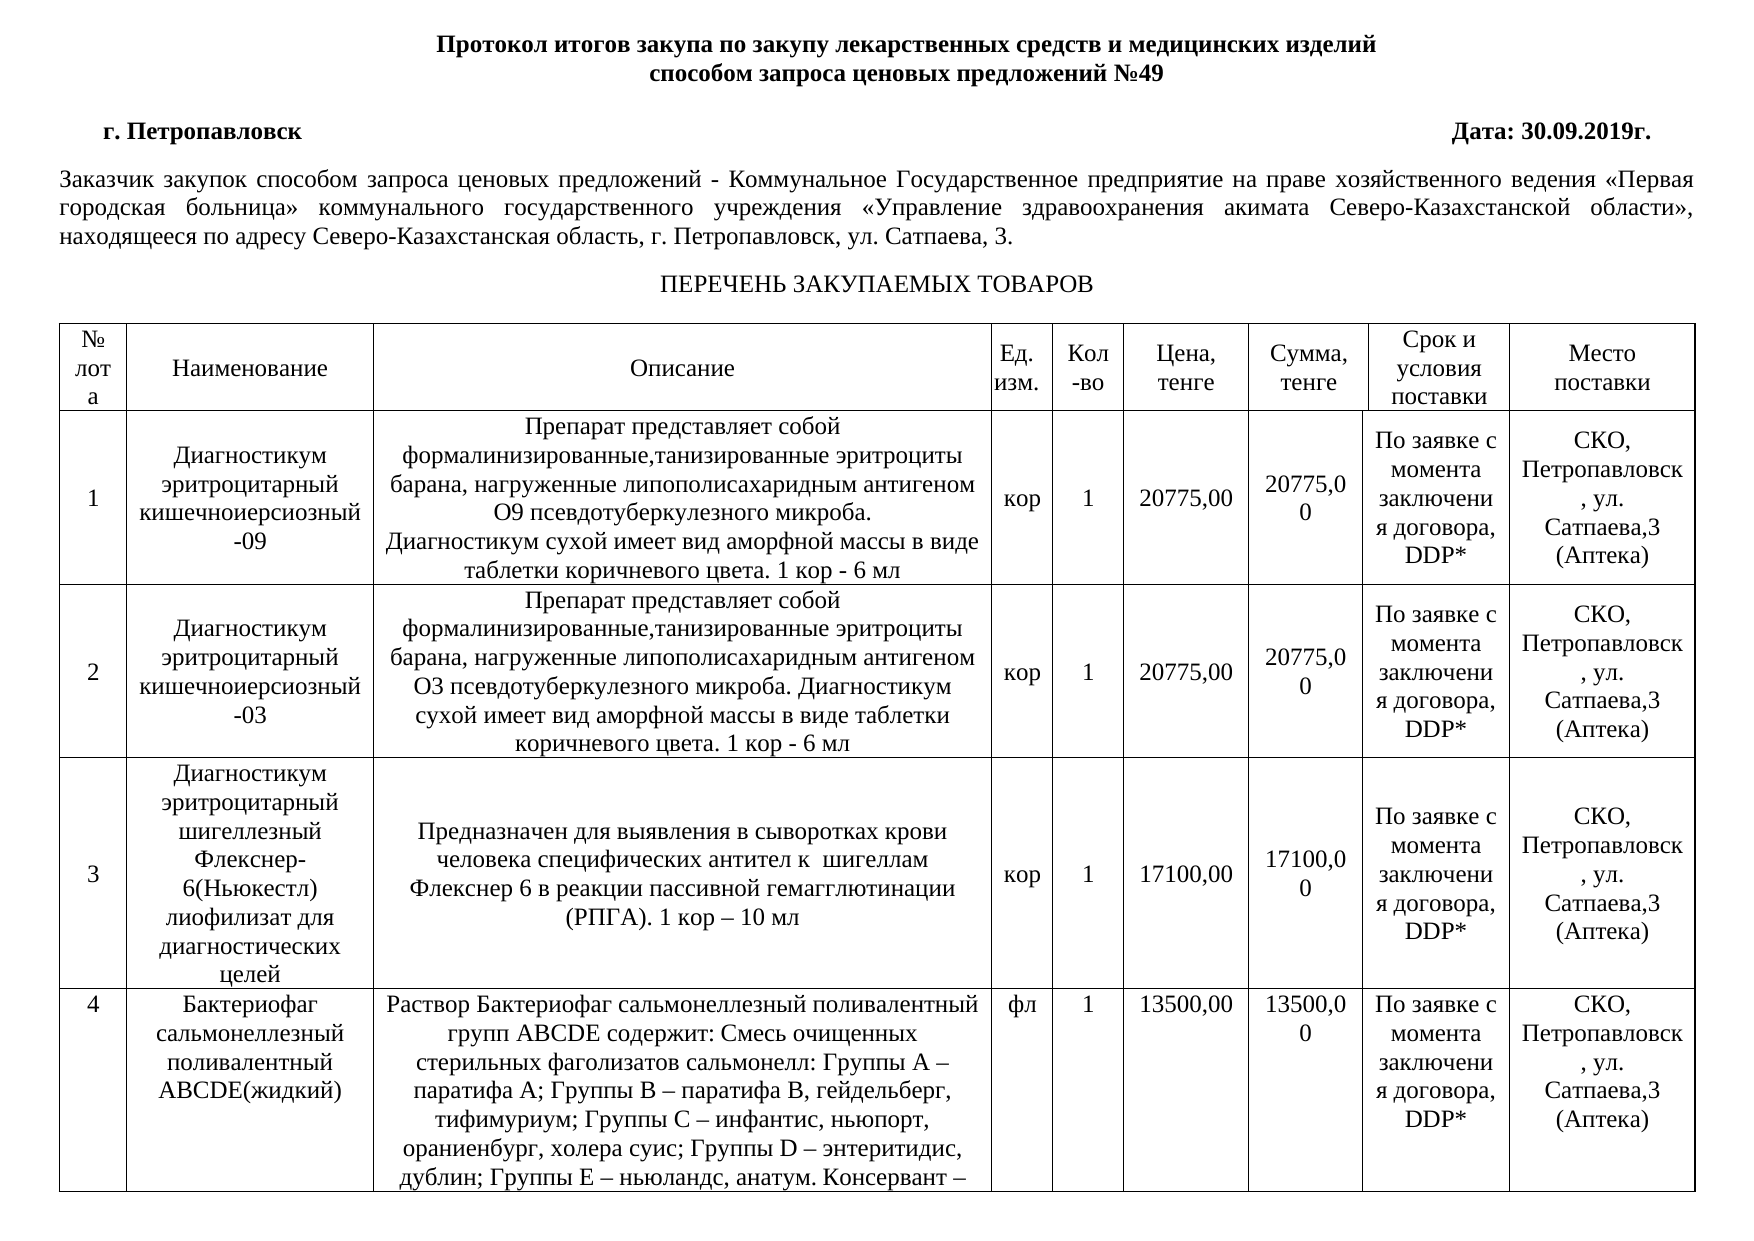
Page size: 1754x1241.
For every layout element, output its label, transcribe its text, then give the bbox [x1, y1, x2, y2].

table_cell 1 [1053, 758, 1123, 988]
text Протокол итогов закупа по закупу лекарственных средств и медицинских изделий [59, 29, 1695, 58]
text г. Петропавловск Дата: 30.09.2019г. [59, 116, 1695, 144]
table_cell кор [992, 585, 1052, 757]
table_cell 20775,00 [1124, 585, 1248, 757]
table_cell 1 [60, 411, 126, 584]
table_header Ед. изм. [992, 324, 1052, 410]
table_cell фл [992, 989, 1052, 1191]
table_cell 2 [60, 585, 126, 757]
table_cell 3 [60, 758, 126, 988]
table_cell Диагностикум эритроцитарный шигеллезный Флекснер- 6(Ньюкестл) лиофилизат для диагностических целей [127, 758, 373, 988]
table_cell Предназначен для выявления в сыворотках крови человека специфических антител к шигеллам Флекснер 6 в реакции пассивной гемагглютинации (РПГА). 1 кор – 10 мл [374, 758, 991, 988]
table_cell Диагностикум эритроцитарный кишечноиерсиозный -03 [127, 585, 373, 757]
table_header Описание [374, 324, 991, 410]
text ПЕРЕЧЕНЬ ЗАКУПАЕМЫХ ТОВАРОВ [59, 269, 1695, 298]
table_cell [127, 989, 373, 1191]
table_cell 1 [1053, 989, 1123, 1191]
table_cell 13500,00 [1124, 989, 1248, 1191]
table_cell 20775,00 [1249, 585, 1362, 757]
table_cell кор [992, 758, 1052, 988]
table_cell Препарат представляет собой формалинизированные,танизированные эритроциты барана, нагруженные липополисахаридным антигеном О3 псевдотуберкулезного микроба. Диагностикум сухой имеет вид аморфной массы в виде таблетки коричневого цвета. 1 кор - 6 мл [374, 585, 991, 757]
table_header Место поставки [1510, 324, 1694, 410]
text способом запроса ценовых предложений №49 [59, 58, 1695, 87]
table_cell СКО, Петропавловск, ул. Сатпаева,3 (Аптека) [1510, 585, 1694, 757]
table_cell 1 [1053, 585, 1123, 757]
table_header Кол-во [1053, 324, 1123, 410]
table_header Срок и условия поставки [1369, 324, 1509, 410]
table_header Цена, тенге [1124, 324, 1248, 410]
text Заказчик закупок способом запроса ценовых предложений - Коммунальное Государственное предприятие на праве хозяйственного ведения «Первая городская больница» коммунального государственного учреждения «Управление здравоохранения акимата Северо-Казахстанской области», находящееся по адресу Северо-Казахстанская область, г. Петропавловск, ул. Сатпаева, 3. [59, 164, 1695, 250]
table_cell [374, 989, 991, 1191]
table_cell 20775,00 [1249, 411, 1362, 584]
table_cell 17100,00 [1124, 758, 1248, 988]
table_cell СКО, Петропавловск, ул. Сатпаева,3 (Аптека) [1510, 758, 1694, 988]
table_cell По заявке с момента заключения договора, DDP* [1363, 758, 1509, 988]
table_cell СКО, Петропавловск, ул. Сатпаева,3 (Аптека) [1510, 411, 1694, 584]
table_cell 17100,00 [1249, 758, 1362, 988]
table_cell 4 [60, 989, 126, 1191]
table_cell Препарат представляет собой формалинизированные,танизированные эритроциты барана, нагруженные липополисахаридным антигеном О9 псевдотуберкулезного микроба. Диагностикум сухой имеет вид аморфной массы в виде таблетки коричневого цвета. 1 кор - 6 мл [374, 411, 991, 584]
table_header № лота [60, 324, 126, 410]
table_cell По заявке с момента заключения договора, DDP* [1363, 585, 1509, 757]
table_cell Диагностикум эритроцитарный кишечноиерсиозный-09 [127, 411, 373, 584]
table_header Наименование [127, 324, 373, 410]
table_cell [1363, 989, 1509, 1191]
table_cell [1510, 989, 1694, 1191]
table_cell 20775,00 [1124, 411, 1248, 584]
table_cell 13500,00 [1249, 989, 1362, 1191]
table_cell 1 [1053, 411, 1123, 584]
table_header Сумма, тенге [1249, 324, 1368, 410]
table_cell По заявке с момента заключения договора, DDP* [1363, 411, 1509, 584]
table_cell кор [992, 411, 1052, 584]
